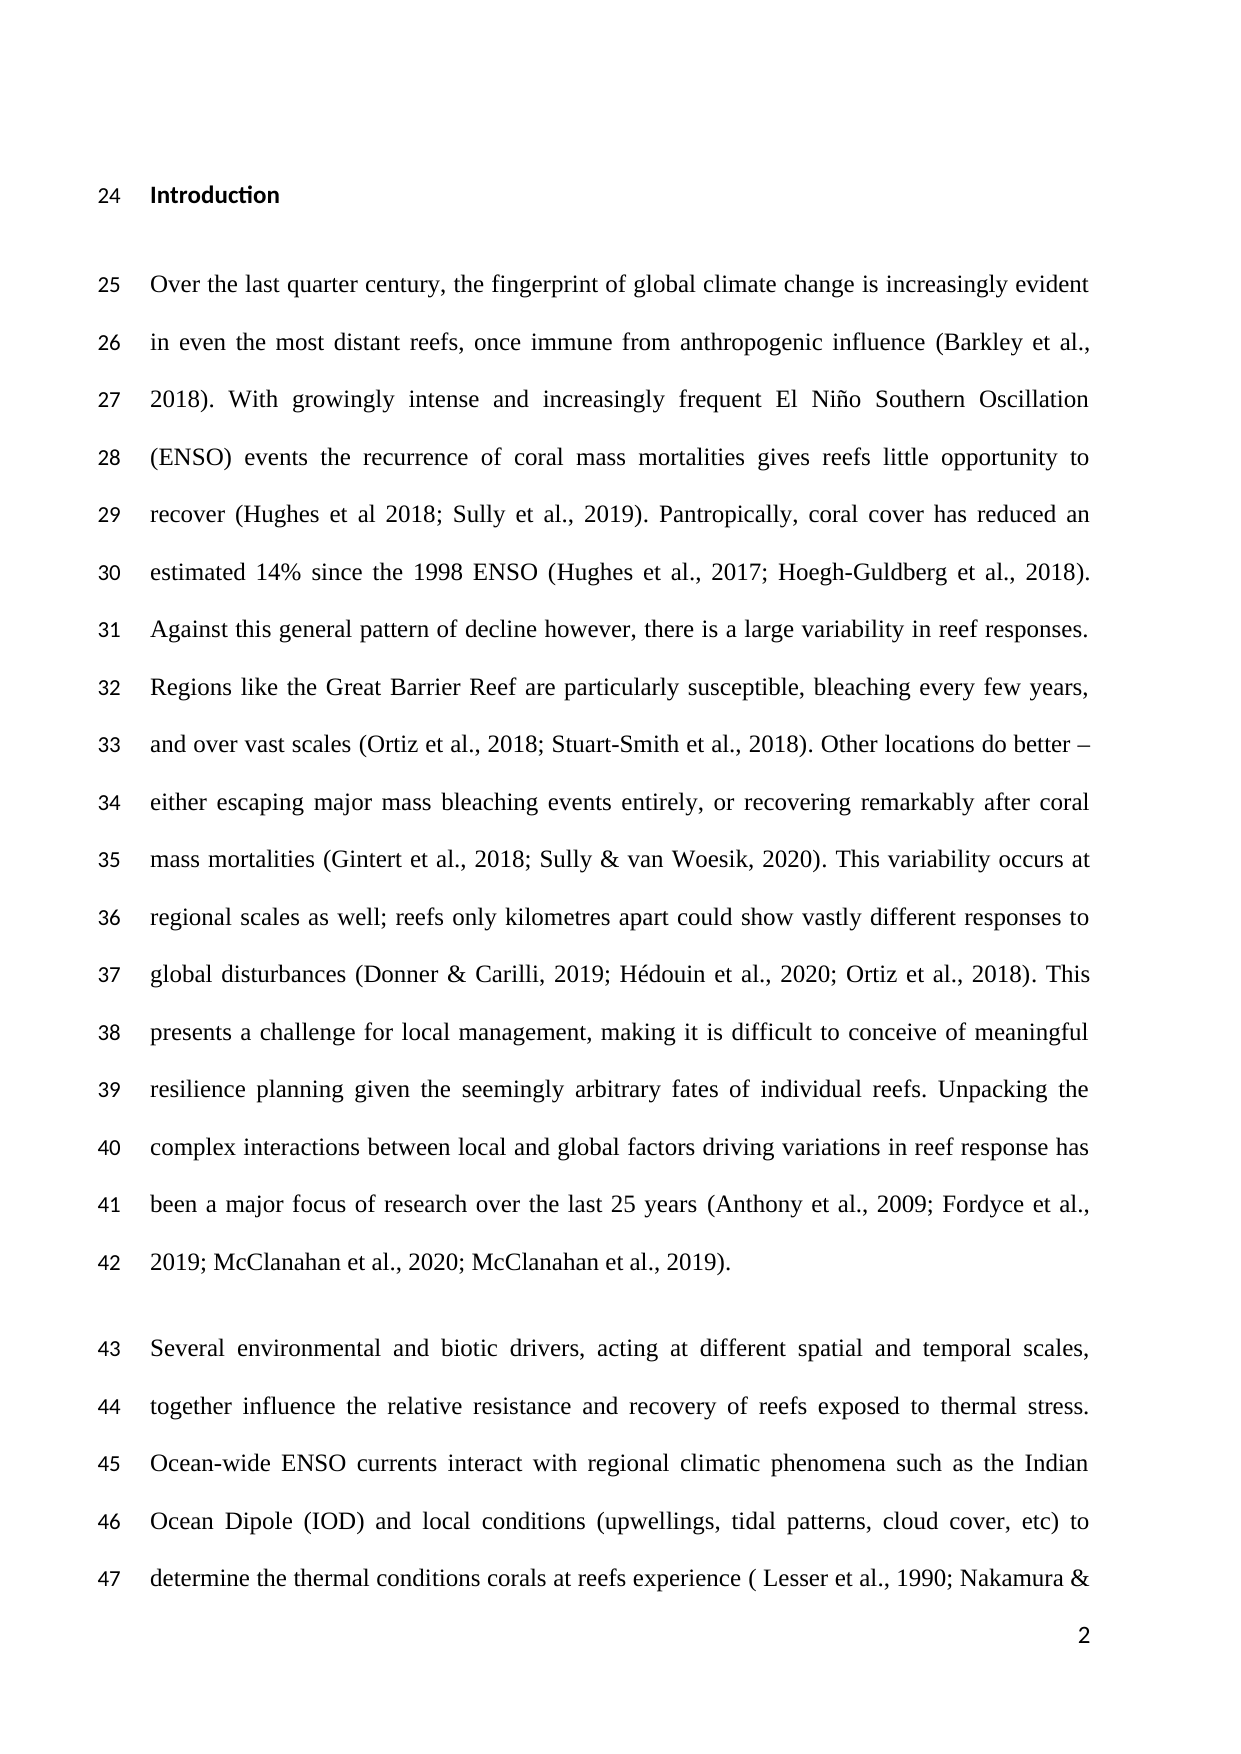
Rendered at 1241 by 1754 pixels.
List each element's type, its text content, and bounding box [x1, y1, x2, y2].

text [150, 1333, 1090, 1592]
text Over the last quarter century, the fingerprint of global climate change is increasingly evident in even the most distant reefs, once immune from anthropogenic influence (Barkley et al., 2018). With growingly intense and increasingly frequent El Niño Southern Oscillation (ENSO) events the recurrence of coral mass mortalities gives reefs little opportunity to recover (Hughes et al 2018; Sully et al., 2019). Pantropically, coral cover has reduced an estimated 14% since the 1998 ENSO (Hughes et al., 2017; Hoegh-Guldberg et al., 2018). Against this general pattern of decline however, there is a large variability in reef responses. Regions like the Great Barrier Reef are particularly susceptible, bleaching every few years, and over vast scales (Ortiz et al., 2018; Stuart-Smith et al., 2018). Other locations do better – either escaping major mass bleaching events entirely, or recovering remarkably after coral mass mortalities (Gintert et al., 2018; Sully & van Woesik, 2020). This variability occurs at regional scales as well; reefs only kilometres apart could show vastly different responses to global disturbances (Donner & Carilli, 2019; Hédouin et al., 2020; Ortiz et al., 2018). This presents a challenge for local management, making it is difficult to conceive of meaningful resilience planning given the seemingly arbitrary fates of individual reefs. Unpacking the complex interactions between local and global factors driving variations in reef response has been a major focus of research over the last 25 years (Anthony et al., 2009; Fordyce et al., 2019; McClanahan et al., 2020; McClanahan et al., 2019). [150, 269, 1090, 1276]
text Introduction [150, 179, 1090, 210]
